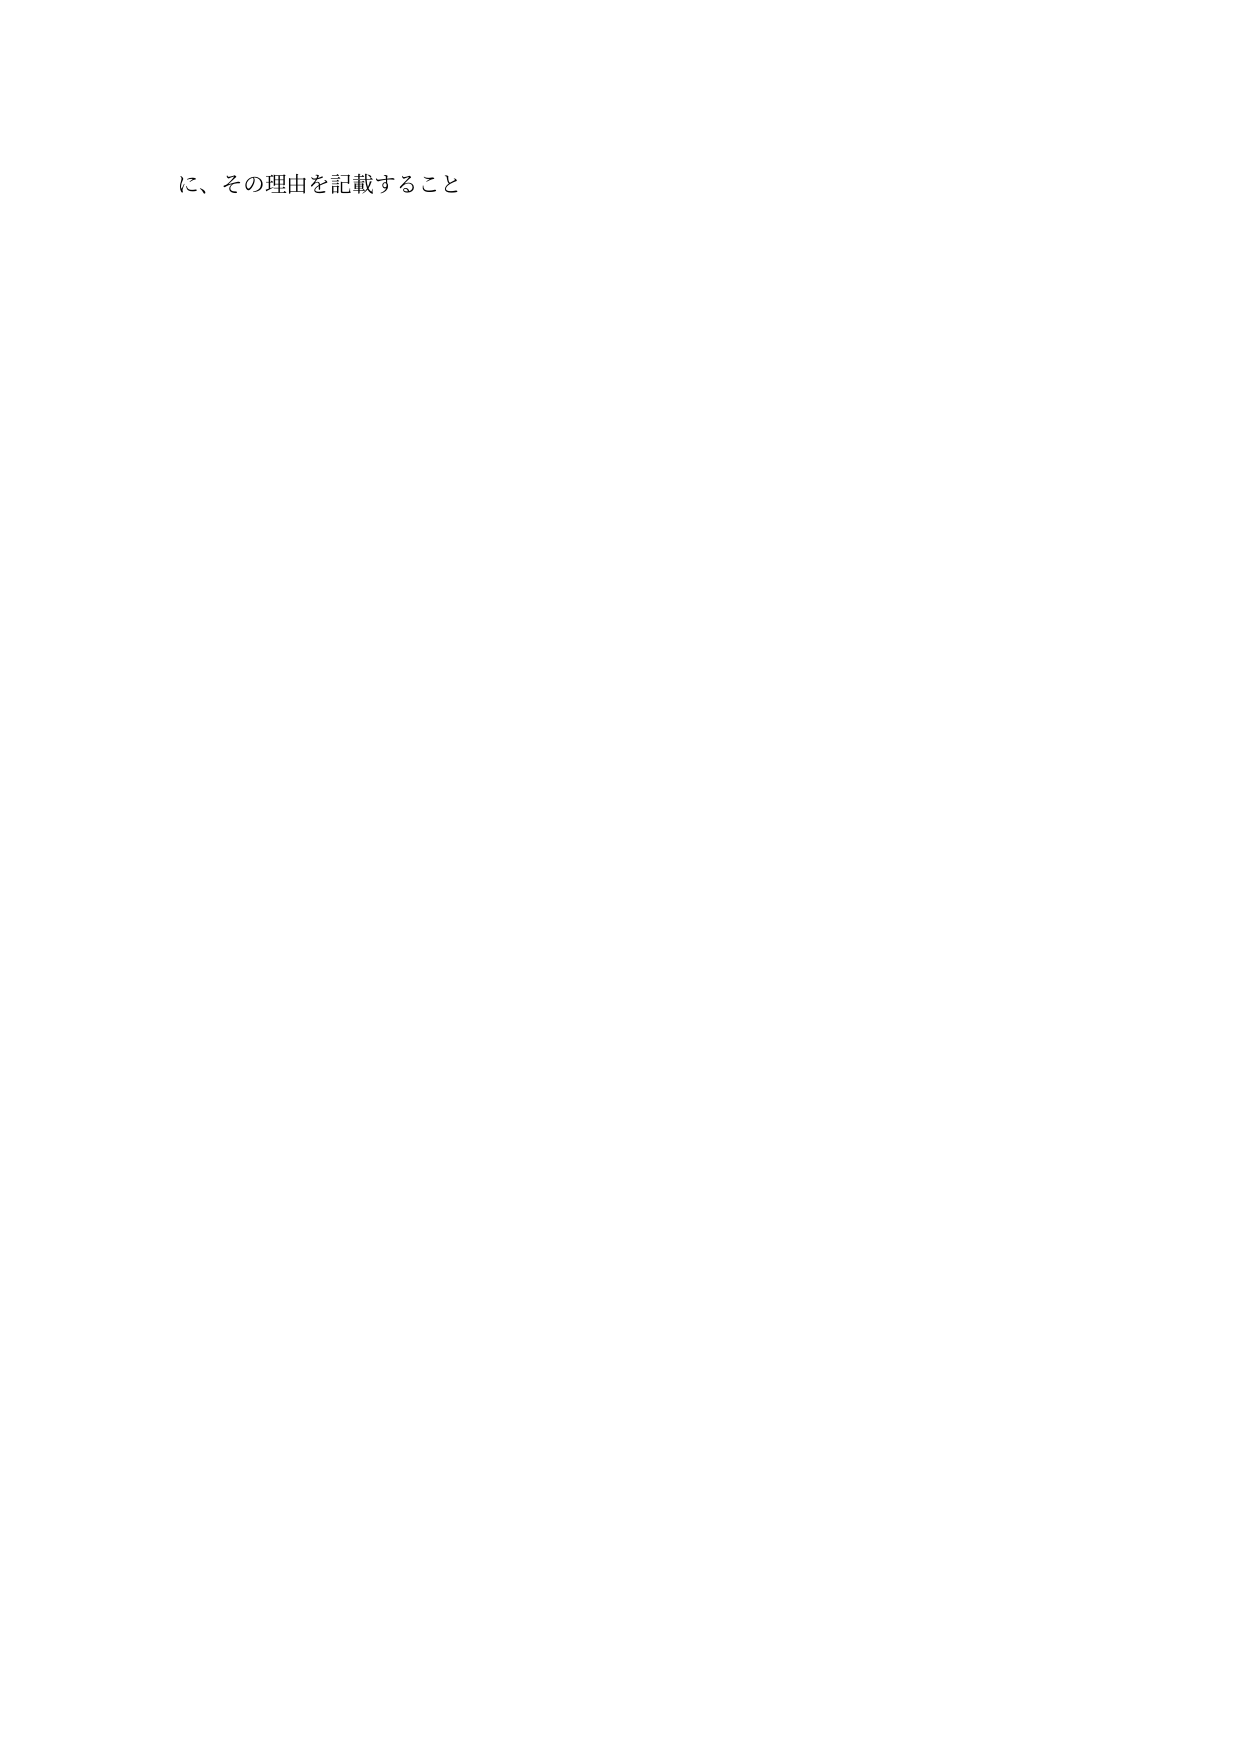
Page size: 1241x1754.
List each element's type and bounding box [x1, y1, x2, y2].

text [177, 164, 1122, 202]
